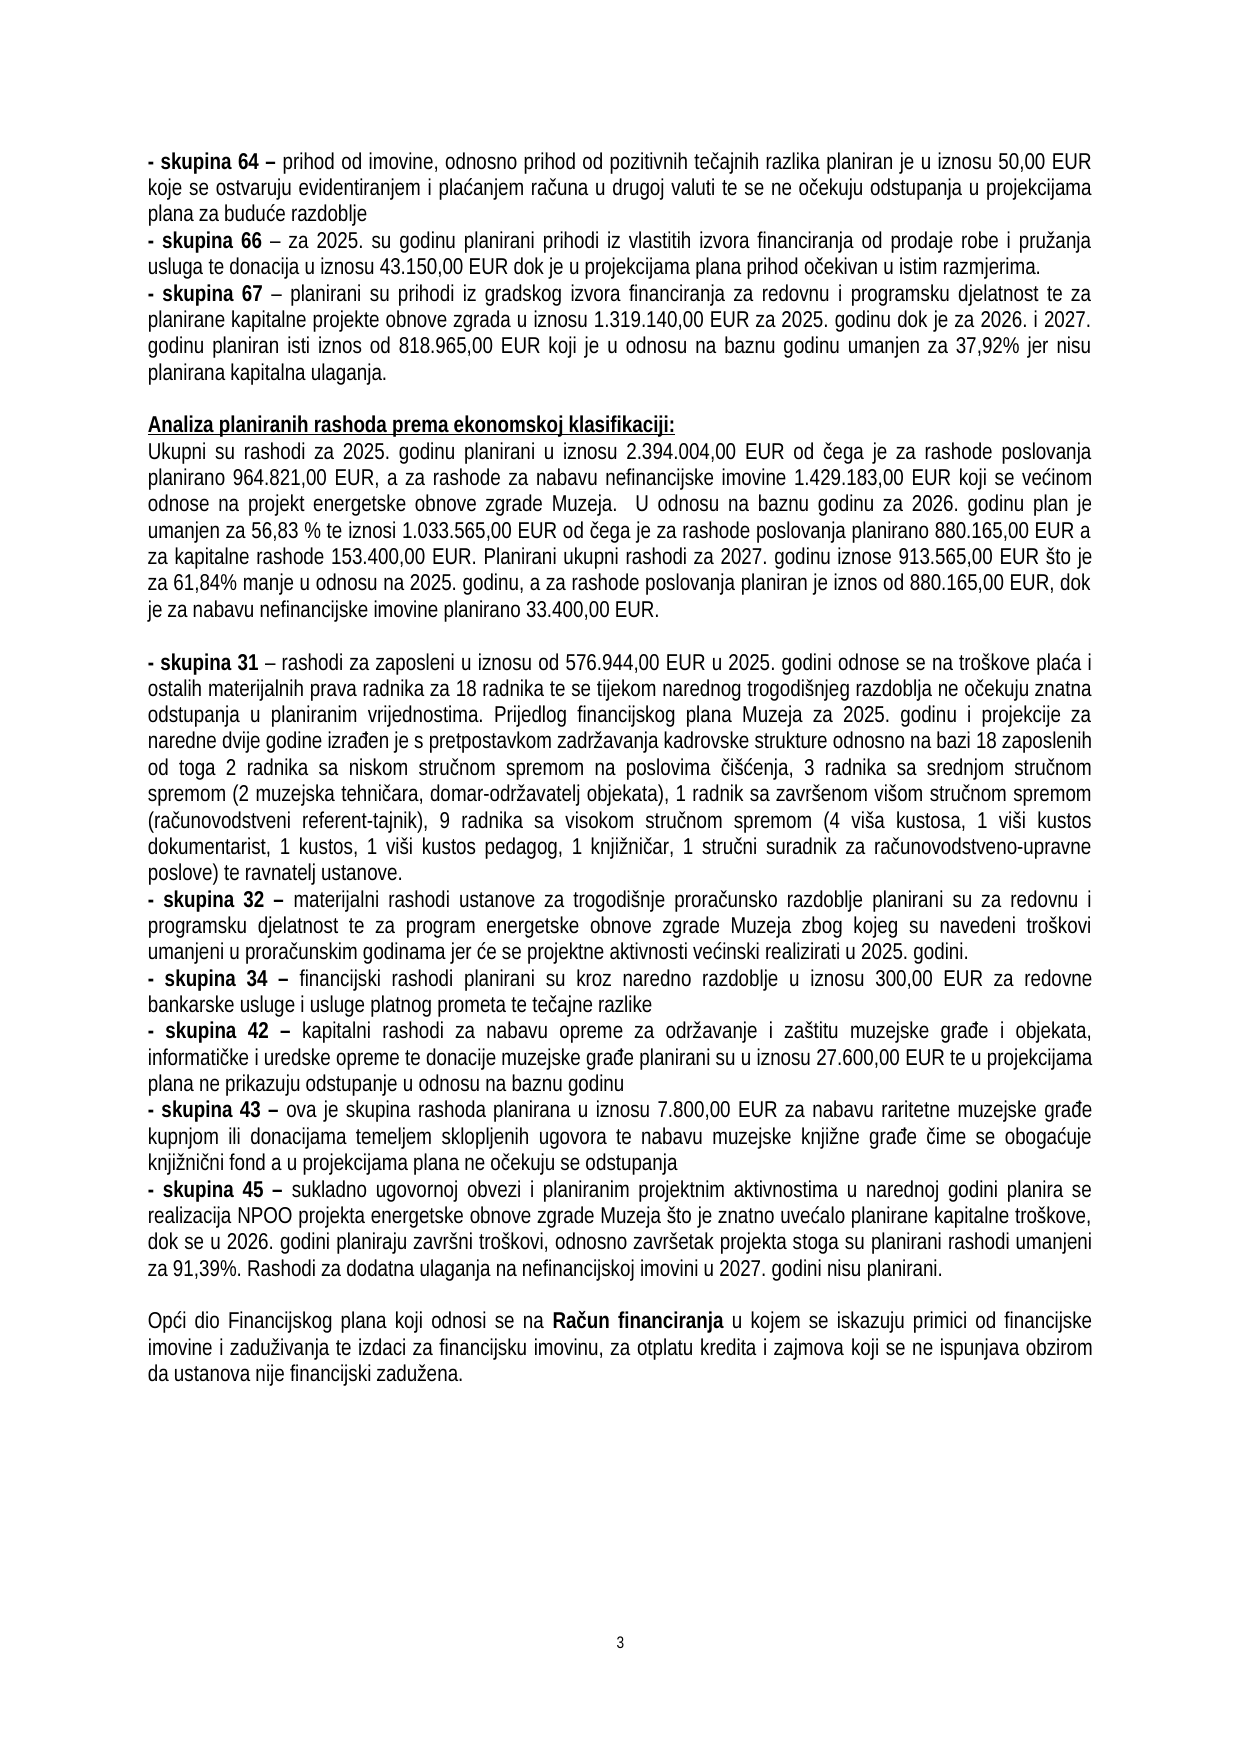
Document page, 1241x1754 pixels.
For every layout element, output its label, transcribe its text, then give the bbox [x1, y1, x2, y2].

text - skupina 45 – sukladno ugovornoj obvezi i planiranim projektnim aktivnostima u narednoj godini planira se realizacija NPOO projekta energetske obnove zgrade Muzeja što je znatno uvećalo planirane kapitalne troškove, dok se u 2026. godini planiraju završni troškovi, odnosno završetak projekta stoga su planirani rashodi umanjeni za 91,39%. Rashodi za dodatna ulaganja na nefinancijskoj imovini u 2027. godini nisu planirani. [148, 1176, 1092, 1281]
text - skupina 32 – materijalni rashodi ustanove za trogodišnje proračunsko razdoblje planirani su za redovnu i programsku djelatnost te za program energetske obnove zgrade Muzeja zbog kojeg su navedeni troškovi umanjeni u proračunskim godinama jer će se projektne aktivnosti većinski realizirati u 2025. godini. [148, 886, 1092, 965]
text - skupina 66 – za 2025. su godinu planirani prihodi iz vlastitih izvora financiranja od prodaje robe i pružanja usluga te donacija u iznosu 43.150,00 EUR dok je u projekcijama plana prihod očekivan u istim razmjerima. [148, 227, 1092, 279]
text - skupina 67 – planirani su prihodi iz gradskog izvora financiranja za redovnu i programsku djelatnost te za planirane kapitalne projekte obnove zgrada u iznosu 1.319.140,00 EUR za 2025. godinu dok je za 2026. i 2027. godinu planiran isti iznos od 818.965,00 EUR koji je u odnosu na baznu godinu umanjen za 37,92% jer nisu planirana kapitalna ulaganja. [148, 279, 1092, 385]
text - skupina 34 – financijski rashodi planirani su kroz naredno razdoblje u iznosu 300,00 EUR za redovne bankarske usluge i usluge platnog prometa te tečajne razlike [148, 965, 1092, 1017]
text Analiza planiranih rashoda prema ekonomskoj klasifikaciji: [148, 411, 1092, 438]
text - skupina 64 – prihod od imovine, odnosno prihod od pozitivnih tečajnih razlika planiran je u iznosu 50,00 EUR koje se ostvaruju evidentiranjem i plaćanjem računa u drugoj valuti te se ne očekuju odstupanja u projekcijama plana za buduće razdoblje [148, 148, 1092, 227]
text - skupina 31 – rashodi za zaposleni u iznosu od 576.944,00 EUR u 2025. godini odnose se na troškove plaća i ostalih materijalnih prava radnika za 18 radnika te se tijekom narednog trogodišnjeg razdoblja ne očekuju znatna odstupanja u planiranim vrijednostima. Prijedlog financijskog plana Muzeja za 2025. godinu i projekcije za naredne dvije godine izrađen je s pretpostavkom zadržavanja kadrovske strukture odnosno na bazi 18 zaposlenih od toga 2 radnika sa niskom stručnom spremom na poslovima čišćenja, 3 radnika sa srednjom stručnom spremom (2 muzejska tehničara, domar-održavatelj objekata), 1 radnik sa završenom višom stručnom spremom (računovodstveni referent-tajnik), 9 radnika sa visokom stručnom spremom (4 viša kustosa, 1 viši kustos dokumentarist, 1 kustos, 1 viši kustos pedagog, 1 knjižničar, 1 stručni suradnik za računovodstveno-upravne poslove) te ravnatelj ustanove. [148, 648, 1092, 886]
text - skupina 42 – kapitalni rashodi za nabavu opreme za održavanje i zaštitu muzejske građe i objekata, informatičke i uredske opreme te donacije muzejske građe planirani su u iznosu 27.600,00 EUR te u projekcijama plana ne prikazuju odstupanje u odnosu na baznu godinu [148, 1017, 1092, 1096]
text - skupina 43 – ova je skupina rashoda planirana u iznosu 7.800,00 EUR za nabavu raritetne muzejske građe kupnjom ili donacijama temeljem sklopljenih ugovora te nabavu muzejske knjižne građe čime se obogaćuje knjižnični fond a u projekcijama plana ne očekuju se odstupanja [148, 1096, 1092, 1176]
text Opći dio Financijskog plana koji odnosi se na Račun financiranja u kojem se iskazuju primici od financijske imovine i zaduživanja te izdaci za financijsku imovinu, za otplatu kredita i zajmova koji se ne ispunjava obzirom da ustanova nije financijski zadužena. [148, 1307, 1092, 1386]
text Ukupni su rashodi za 2025. godinu planirani u iznosu 2.394.004,00 EUR od čega je za rashode poslovanja planirano 964.821,00 EUR, a za rashode za nabavu nefinancijske imovine 1.429.183,00 EUR koji se većinom odnose na projekt energetske obnove zgrade Muzeja. U odnosu na baznu godinu za 2026. godinu plan je umanjen za 56,83 % te iznosi 1.033.565,00 EUR od čega je za rashode poslovanja planirano 880.165,00 EUR a za kapitalne rashode 153.400,00 EUR. Planirani ukupni rashodi za 2027. godinu iznose 913.565,00 EUR što je za 61,84% manje u odnosu na 2025. godinu, a za rashode poslovanja planiran je iznos od 880.165,00 EUR, dok je za nabavu nefinancijske imovine planirano 33.400,00 EUR. [148, 438, 1092, 622]
